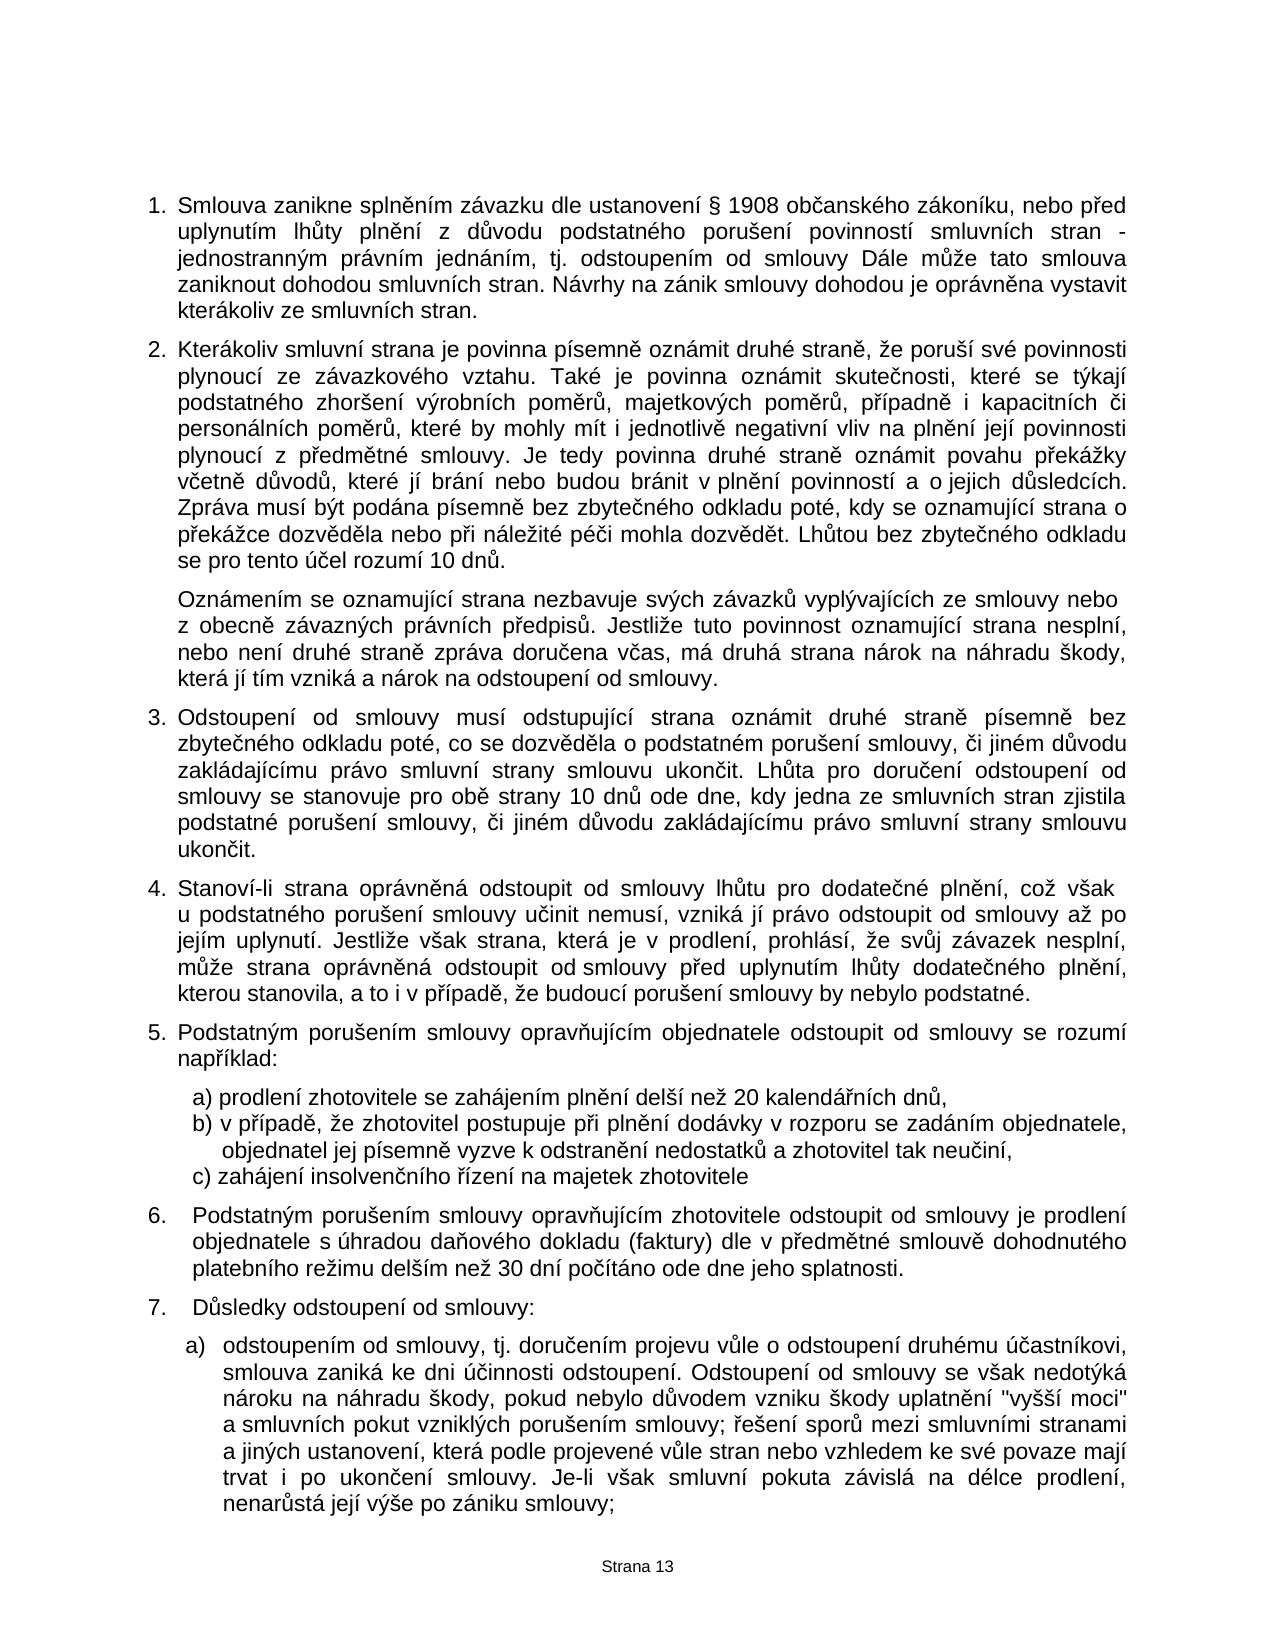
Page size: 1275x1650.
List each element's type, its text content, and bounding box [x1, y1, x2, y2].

list Podstatným porušením smlouvy opravňujícím zhotovitele odstoupit od smlouvy je prodlení objednatele s úhradou daňového dokladu (faktury) dle v předmětné smlouvě dohodnutého platebního režimu delším než 30 dní počítáno ode dne jeho splatnosti. [148, 1202, 1127, 1281]
list Smlouva zanikne splněním závazku dle ustanovení § 1908 občanského zákoníku, nebo před uplynutím lhůty plnění z důvodu podstatného porušení povinností smluvních stran - jednostranným právním jednáním, tj. odstoupením od smlouvy Dále může tato smlouva zaniknout dohodou smluvních stran. Návrhy na zánik smlouvy dohodou je oprávněna vystavit kterákoliv ze smluvních stran. [148, 192, 1127, 324]
list Stanoví-li strana oprávněná odstoupit od smlouvy lhůtu pro dodatečné plnění, což však u podstatného porušení smlouvy učinit nemusí, vzniká jí právo odstoupit od smlouvy až po jejím uplynutí. Jestliže však strana, která je v prodlení, prohlásí, že svůj závazek nesplní, může strana oprávněná odstoupit od smlouvy před uplynutím lhůty dodatečného plnění, kterou stanovila, a to i v případě, že budoucí porušení smlouvy by nebylo podstatné. [148, 874, 1127, 1006]
list Oznámením se oznamující strana nezbavuje svých závazků vyplývajících ze smlouvy nebo z obecně závazných právních předpisů. Jestliže tuto povinnost oznamující strana nesplní, nebo není druhé straně zpráva doručena včas, má druhá strana nárok na náhradu škody, která jí tím vzniká a nárok na odstoupení od smlouvy. [177, 586, 1127, 691]
list a) prodlení zhotovitele se zahájením plnění delší než 20 kalendářních dnů, [192, 1084, 1127, 1110]
list Důsledky odstoupení od smlouvy: [148, 1293, 1127, 1320]
list Podstatným porušením smlouvy opravňujícím objednatele odstoupit od smlouvy se rozumí například: [148, 1019, 1127, 1071]
list Kterákoliv smluvní strana je povinna písemně oznámit druhé straně, že poruší své povinnosti plynoucí ze závazkového vztahu. Také je povinna oznámit skutečnosti, které se týkají podstatného zhoršení výrobních poměrů, majetkových poměrů, případně i kapacitních či personálních poměrů, které by mohly mít i jednotlivě negativní vliv na plnění její povinnosti plynoucí z předmětné smlouvy. Je tedy povinna druhé straně oznámit povahu překážky včetně důvodů, které jí brání nebo budou bránit v plnění povinností a o jejich důsledcích. Zpráva musí být podána písemně bez zbytečného odkladu poté, kdy se oznamující strana o překážce dozvěděla nebo při náležité péči mohla dozvědět. Lhůtou bez zbytečného odkladu se pro tento účel rozumí 10 dnů. [148, 336, 1127, 573]
list c) zahájení insolvenčního řízení na majetek zhotovitele [192, 1163, 1127, 1189]
list odstoupením od smlouvy, tj. doručením projevu vůle o odstoupení druhému účastníkovi, smlouva zaniká ke dni účinnosti odstoupení. Odstoupení od smlouvy se však nedotýká nároku na náhradu škody, pokud nebylo důvodem vzniku škody uplatnění "vyšší moci" a smluvních pokut vzniklých porušením smlouvy; řešení sporů mezi smluvními stranami a jiných ustanovení, která podle projevené vůle stran nebo vzhledem ke své povaze mají trvat i po ukončení smlouvy. Je-li však smluvní pokuta závislá na délce prodlení, nenarůstá její výše po zániku smlouvy; [185, 1332, 1127, 1517]
list b) v případě, že zhotovitel postupuje při plnění dodávky v rozporu se zadáním objednatele, objednatel jej písemně vyzve k odstranění nedostatků a zhotovitel tak neučiní, [192, 1110, 1127, 1163]
list Odstoupení od smlouvy musí odstupující strana oznámit druhé straně písemně bez zbytečného odkladu poté, co se dozvěděla o podstatném porušení smlouvy, či jiném důvodu zakládajícímu právo smluvní strany smlouvu ukončit. Lhůta pro doručení odstoupení od smlouvy se stanovuje pro obě strany 10 dnů ode dne, kdy jedna ze smluvních stran zjistila podstatné porušení smlouvy, či jiném důvodu zakládajícímu právo smluvní strany smlouvu ukončit. [148, 704, 1127, 862]
